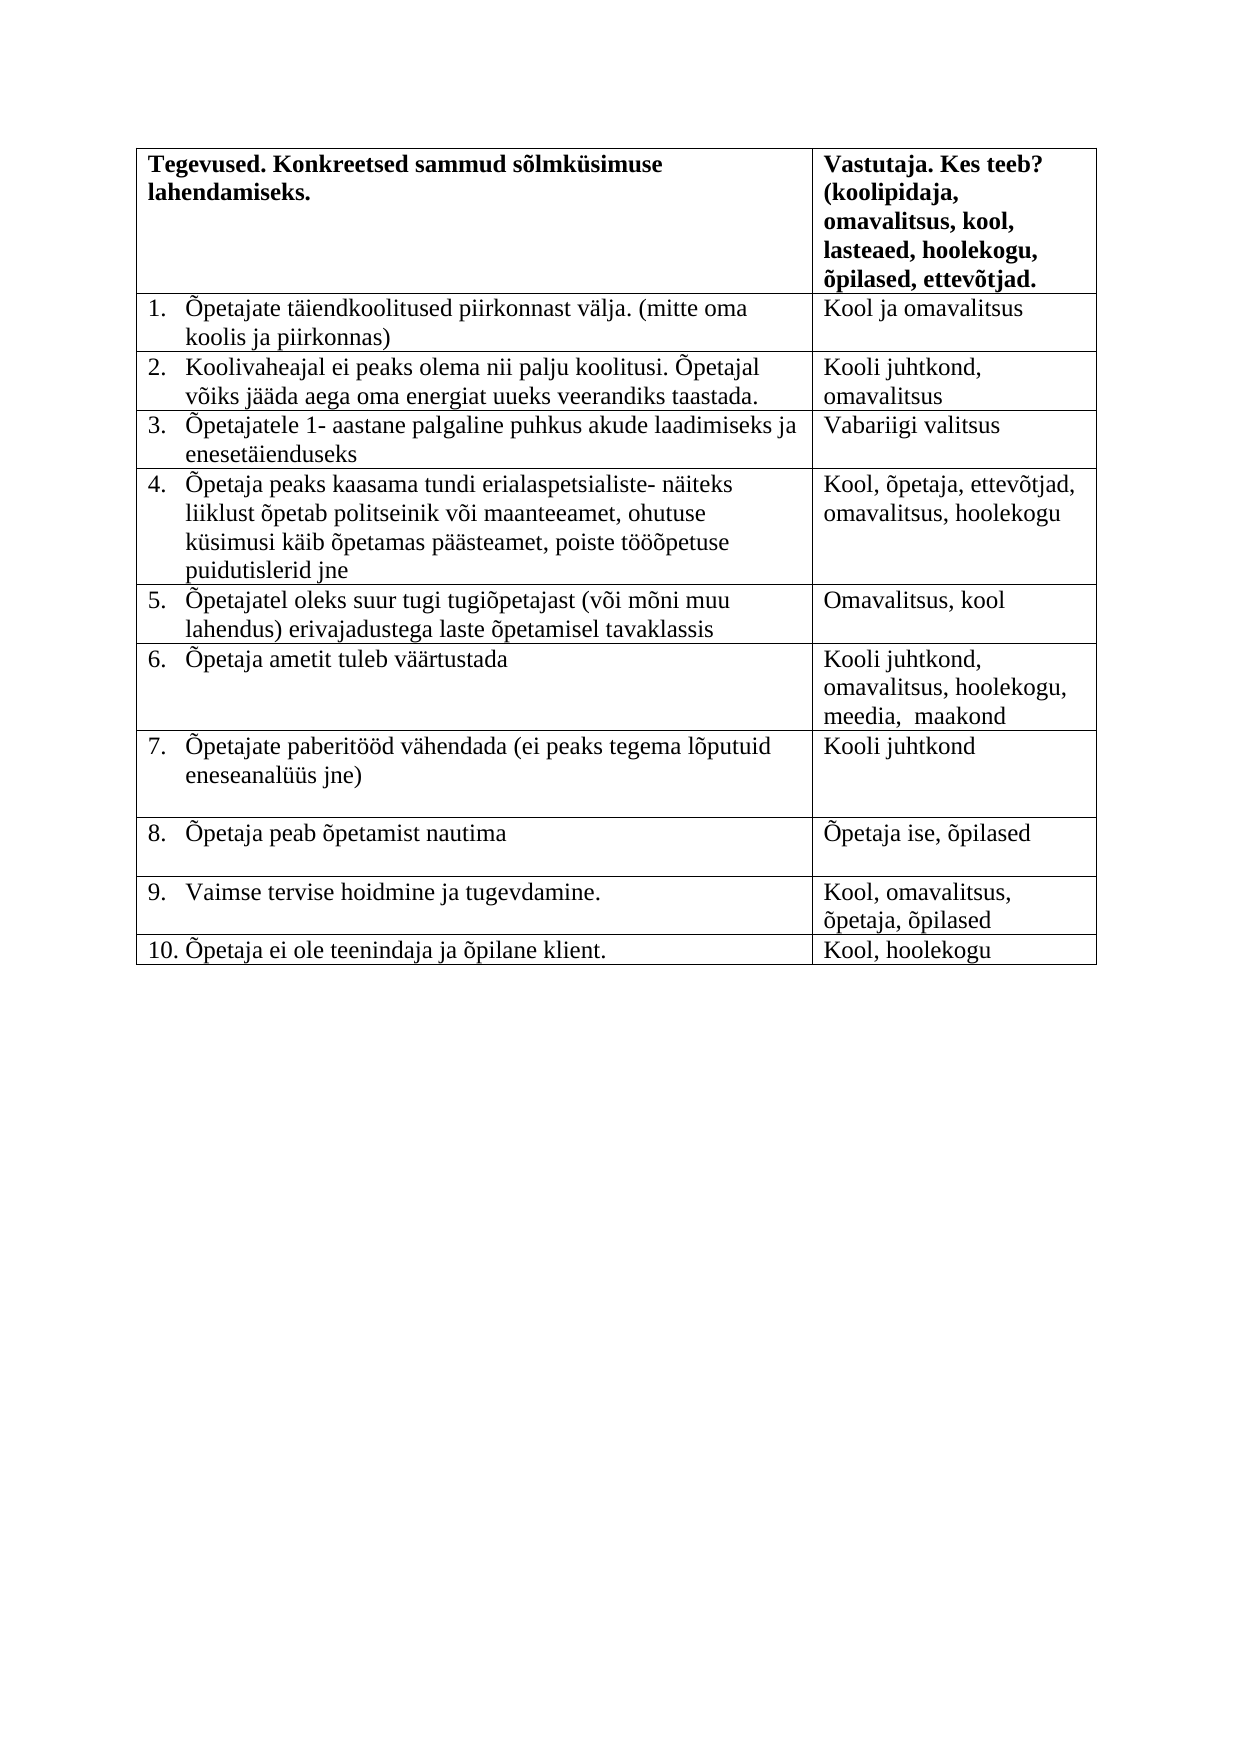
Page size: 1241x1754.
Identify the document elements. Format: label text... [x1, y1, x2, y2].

table_cell Vabariigi valitsus [813, 411, 1096, 468]
table_cell Õpetajate täiendkoolitused piirkonnast välja. (mitte oma koolis ja piirkonnas) [137, 294, 812, 351]
table_cell Õpetajatel oleks suur tugi tugiõpetajast (või mõni muu lahendus) erivajadustega laste õpetamisel tavaklassis [137, 585, 812, 643]
table_cell Koolivaheajal ei peaks olema nii palju koolitusi. Õpetajal võiks jääda aega oma energiat uueks veerandiks taastada. [137, 352, 812, 409]
table_cell Kool, omavalitsus, õpetaja, õpilased [813, 877, 1096, 934]
table_header Vastutaja. Kes teeb? (koolipidaja, omavalitsus, kool, lasteaed, hoolekogu, õpilased, ettevõtjad. [813, 149, 1096, 292]
table_cell Õpetaja ametit tuleb väärtustada [137, 644, 812, 730]
table_cell Õpetaja peab õpetamist nautima [137, 818, 812, 876]
table_cell Omavalitsus, kool [813, 585, 1096, 643]
table_cell Kool, hoolekogu [813, 935, 1096, 964]
table_cell Kool, õpetaja, ettevõtjad, omavalitsus, hoolekogu [813, 469, 1096, 584]
table_cell Õpetaja peaks kaasama tundi erialaspetsialiste- näiteks liiklust õpetab politseinik või maanteeamet, ohutuse küsimusi käib õpetamas päästeamet, poiste tööõpetuse puidutislerid jne [137, 469, 812, 584]
table_cell Vaimse tervise hoidmine ja tugevdamine. [137, 877, 812, 934]
table_cell Kooli juhtkond, omavalitsus, hoolekogu, meedia, maakond [813, 644, 1096, 730]
table_cell Õpetaja ei ole teenindaja ja õpilane klient. [137, 935, 812, 964]
table_cell Õpetaja ise, õpilased [813, 818, 1096, 876]
table_cell Kooli juhtkond, omavalitsus [813, 352, 1096, 409]
table_cell Õpetajate paberitööd vähendada (ei peaks tegema lõputuid eneseanalüüs jne) [137, 731, 812, 817]
table_cell Kool ja omavalitsus [813, 294, 1096, 351]
table_cell Õpetajatele 1- aastane palgaline puhkus akude laadimiseks ja enesetäienduseks [137, 411, 812, 468]
table_header Tegevused. Konkreetsed sammud sõlmküsimuse lahendamiseks. [137, 149, 812, 292]
table_cell Kooli juhtkond [813, 731, 1096, 817]
